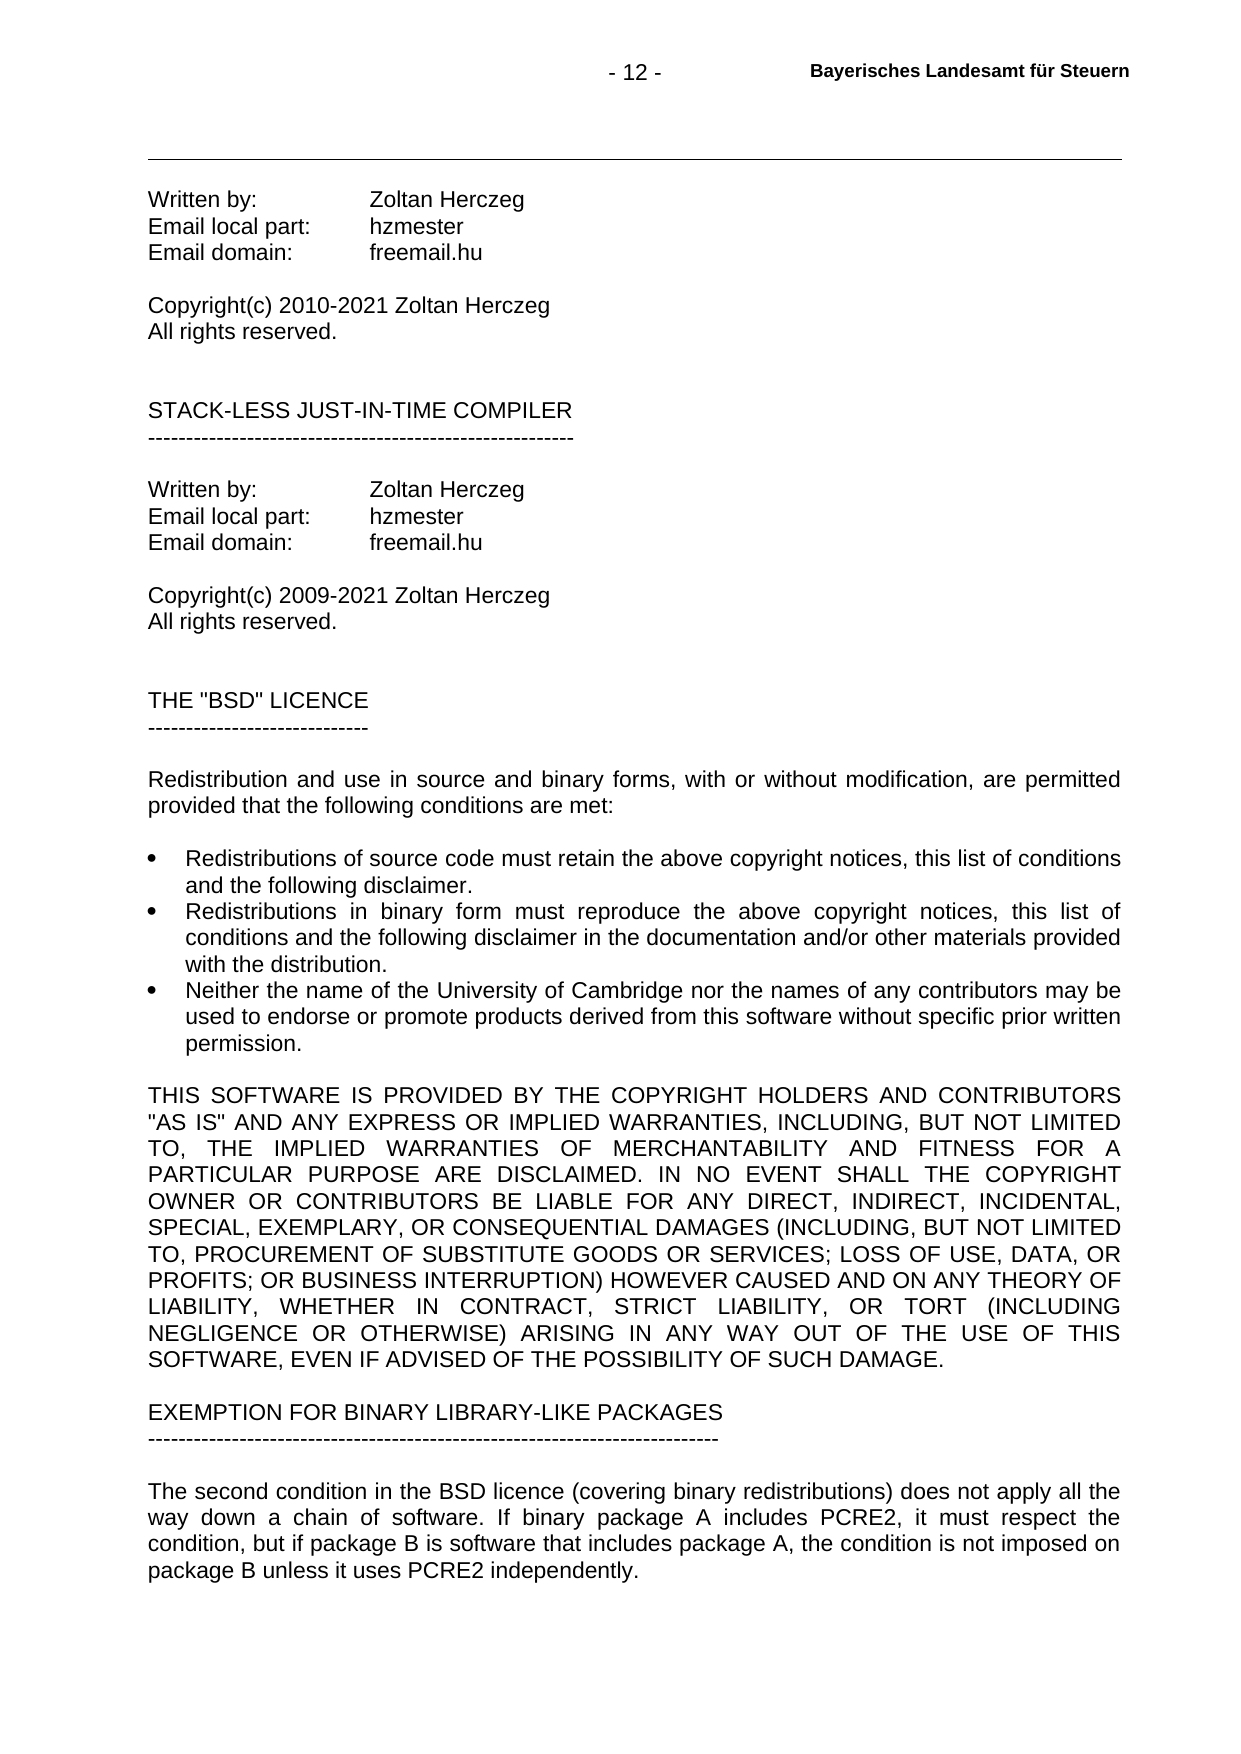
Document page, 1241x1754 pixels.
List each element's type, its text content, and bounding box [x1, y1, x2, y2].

text Email local part: hzmester [148, 503, 1122, 529]
text Email local part: hzmester [148, 213, 1122, 239]
text Copyright(c) 2009-2021 Zoltan Herczeg [148, 582, 1122, 608]
text --------------------------------------------------------------------------- [148, 1425, 1122, 1451]
text All rights reserved. [148, 318, 1122, 344]
text -------------------------------------------------------- [148, 423, 1122, 450]
list Redistributions in binary form must reproduce the above copyright notices, this list of conditions and the following disclaimer in the documentation and/or other materials provided with the distribution. [148, 898, 1122, 977]
text Written by: Zoltan Herczeg [148, 476, 1122, 503]
text The second condition in the BSD licence (covering binary redistributions) does not apply all the way down a chain of software. If binary package A includes PCRE2, it must respect the condition, but if package B is software that includes package A, the condition is not imposed on package B unless it uses PCRE2 independently. [148, 1478, 1122, 1583]
text ----------------------------- [148, 713, 1122, 740]
text STACK-LESS JUST-IN-TIME COMPILER [148, 397, 1122, 423]
text THIS SOFTWARE IS PROVIDED BY THE COPYRIGHT HOLDERS AND CONTRIBUTORS "AS IS" AND ANY EXPRESS OR IMPLIED WARRANTIES, INCLUDING, BUT NOT LIMITED TO, THE IMPLIED WARRANTIES OF MERCHANTABILITY AND FITNESS FOR A PARTICULAR PURPOSE ARE DISCLAIMED. IN NO EVENT SHALL THE COPYRIGHT OWNER OR CONTRIBUTORS BE LIABLE FOR ANY DIRECT, INDIRECT, INCIDENTAL, SPECIAL, EXEMPLARY, OR CONSEQUENTIAL DAMAGES (INCLUDING, BUT NOT LIMITED TO, PROCUREMENT OF SUBSTITUTE GOODS OR SERVICES; LOSS OF USE, DATA, OR PROFITS; OR BUSINESS INTERRUPTION) HOWEVER CAUSED AND ON ANY THEORY OF LIABILITY, WHETHER IN CONTRACT, STRICT LIABILITY, OR TORT (INCLUDING NEGLIGENCE OR OTHERWISE) ARISING IN ANY WAY OUT OF THE USE OF THIS SOFTWARE, EVEN IF ADVISED OF THE POSSIBILITY OF SUCH DAMAGE. [148, 1082, 1122, 1372]
text Email domain: freemail.hu [148, 529, 1122, 555]
text Copyright(c) 2010-2021 Zoltan Herczeg [148, 292, 1122, 318]
list Neither the name of the University of Cambridge nor the names of any contributors may be used to endorse or promote products derived from this software without specific prior written permission. [148, 977, 1122, 1056]
list Redistributions of source code must retain the above copyright notices, this list of conditions and the following disclaimer. [148, 845, 1122, 898]
text Written by: Zoltan Herczeg [148, 186, 1122, 213]
text Email domain: freemail.hu [148, 239, 1122, 265]
text Redistribution and use in source and binary forms, with or without modification, are permitted provided that the following conditions are met: [148, 766, 1122, 819]
text THE "BSD" LICENCE [148, 687, 1122, 713]
text EXEMPTION FOR BINARY LIBRARY-LIKE PACKAGES [148, 1399, 1122, 1425]
text All rights reserved. [148, 608, 1122, 634]
